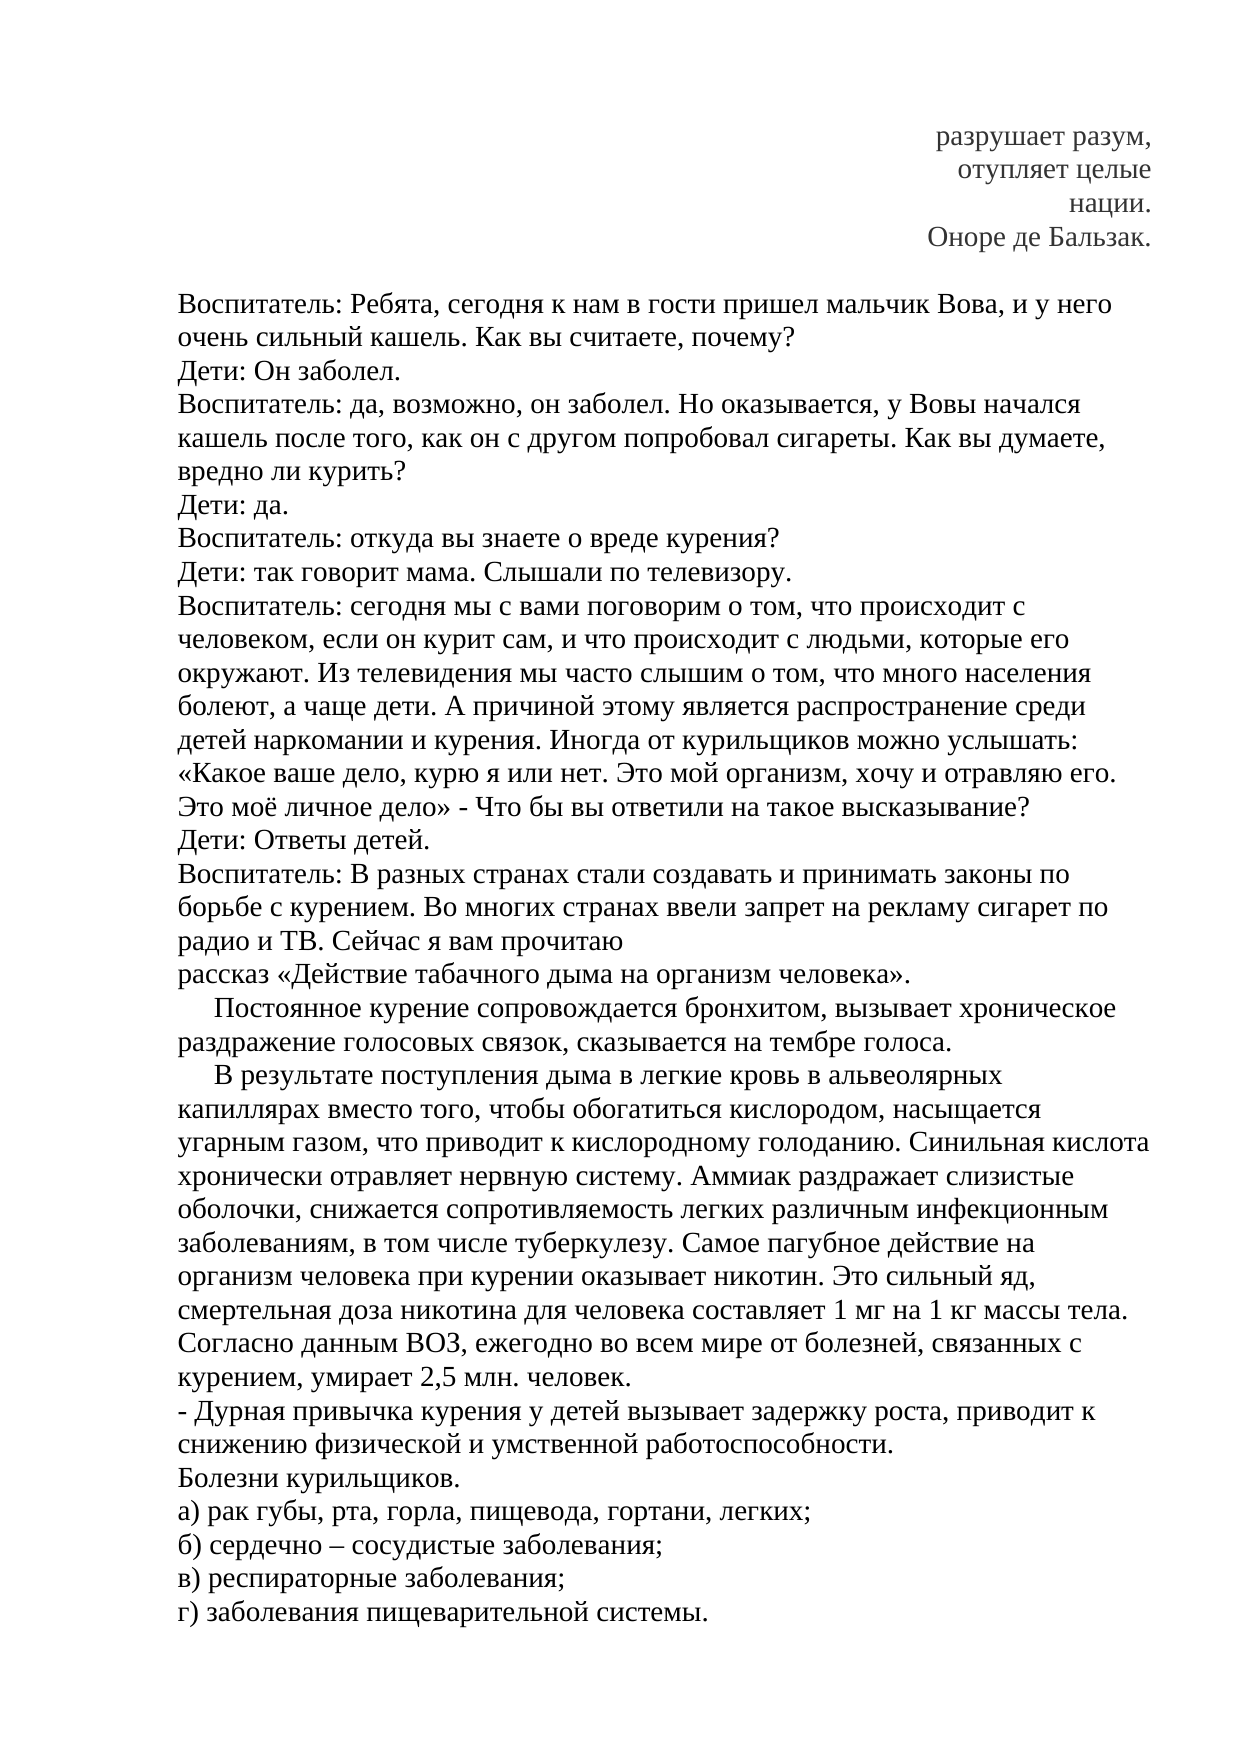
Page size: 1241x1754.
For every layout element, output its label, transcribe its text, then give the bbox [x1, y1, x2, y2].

text б) сердечно – сосудистые заболевания; [177, 1527, 1152, 1560]
text Дети: да. [177, 487, 1152, 521]
text г) заболевания пищеварительной системы. [177, 1594, 1152, 1627]
text отупляет целые нации. [177, 152, 1152, 219]
text Оноре де Бальзак. [177, 219, 1152, 252]
text разрушает разум, [177, 118, 1152, 152]
text Воспитатель: сегодня мы с вами поговорим о том, что происходит с человеком, если он курит сам, и что происходит с людьми, которые его окружают. Из телевидения мы часто слышим о том, что много населения болеют, а чаще дети. А причиной этому является распространение среди детей наркомании и курения. Иногда от курильщиков можно услышать: «Какое ваше дело, курю я или нет. Это мой организм, хочу и отравляю его. Это моё личное дело» - Что бы вы ответили на такое высказывание? [177, 588, 1152, 822]
text Воспитатель: откуда вы знаете о вреде курения? [177, 521, 1152, 554]
text В результате поступления дыма в легкие кровь в альвеолярных капиллярах вместо того, чтобы обогатиться кислородом, насыщается угарным газом, что приводит к кислородному голоданию. Синильная кислота хронически отравляет нервную систему. Аммиак раздражает слизистые оболочки, снижается сопротивляемость легких различным инфекционным заболеваниям, в том числе туберкулезу. Самое пагубное действие на организм человека при курении оказывает никотин. Это сильный яд, смертельная доза никотина для человека составляет 1 мг на 1 кг массы тела. Согласно данным ВОЗ, ежегодно во всем мире от болезней, связанных с курением, умирает 2,5 млн. человек. [177, 1057, 1152, 1393]
text Дети: Он заболел. [177, 353, 1152, 386]
text Воспитатель: Ребята, сегодня к нам в гости пришел мальчик Вова, и у него очень сильный кашель. Как вы считаете, почему? [177, 286, 1152, 353]
text Воспитатель: В разных странах стали создавать и принимать законы по борьбе с курением. Во многих странах ввели запрет на рекламу сигарет по радио и ТВ. Сейчас я вам прочитаю [177, 856, 1152, 957]
text Постоянное курение сопровождается бронхитом, вызывает хроническое раздражение голосовых связок, сказывается на тембре голоса. [177, 990, 1152, 1057]
text Воспитатель: да, возможно, он заболел. Но оказывается, у Вовы начался кашель после того, как он с другом попробовал сигареты. Как вы думаете, вредно ли курить? [177, 386, 1152, 487]
text - Дурная привычка курения у детей вызывает задержку роста, приводит к снижению физической и умственной работоспособности. [177, 1393, 1152, 1460]
text а) рак губы, рта, горла, пищевода, гортани, легких; [177, 1493, 1152, 1527]
text в) респираторные заболевания; [177, 1560, 1152, 1594]
text Дети: Ответы детей. [177, 822, 1152, 856]
text Болезни курильщиков. [177, 1460, 1152, 1493]
text Дети: так говорит мама. Слышали по телевизору. [177, 554, 1152, 588]
text рассказ «Действие табачного дыма на организм человека». [177, 957, 1152, 990]
